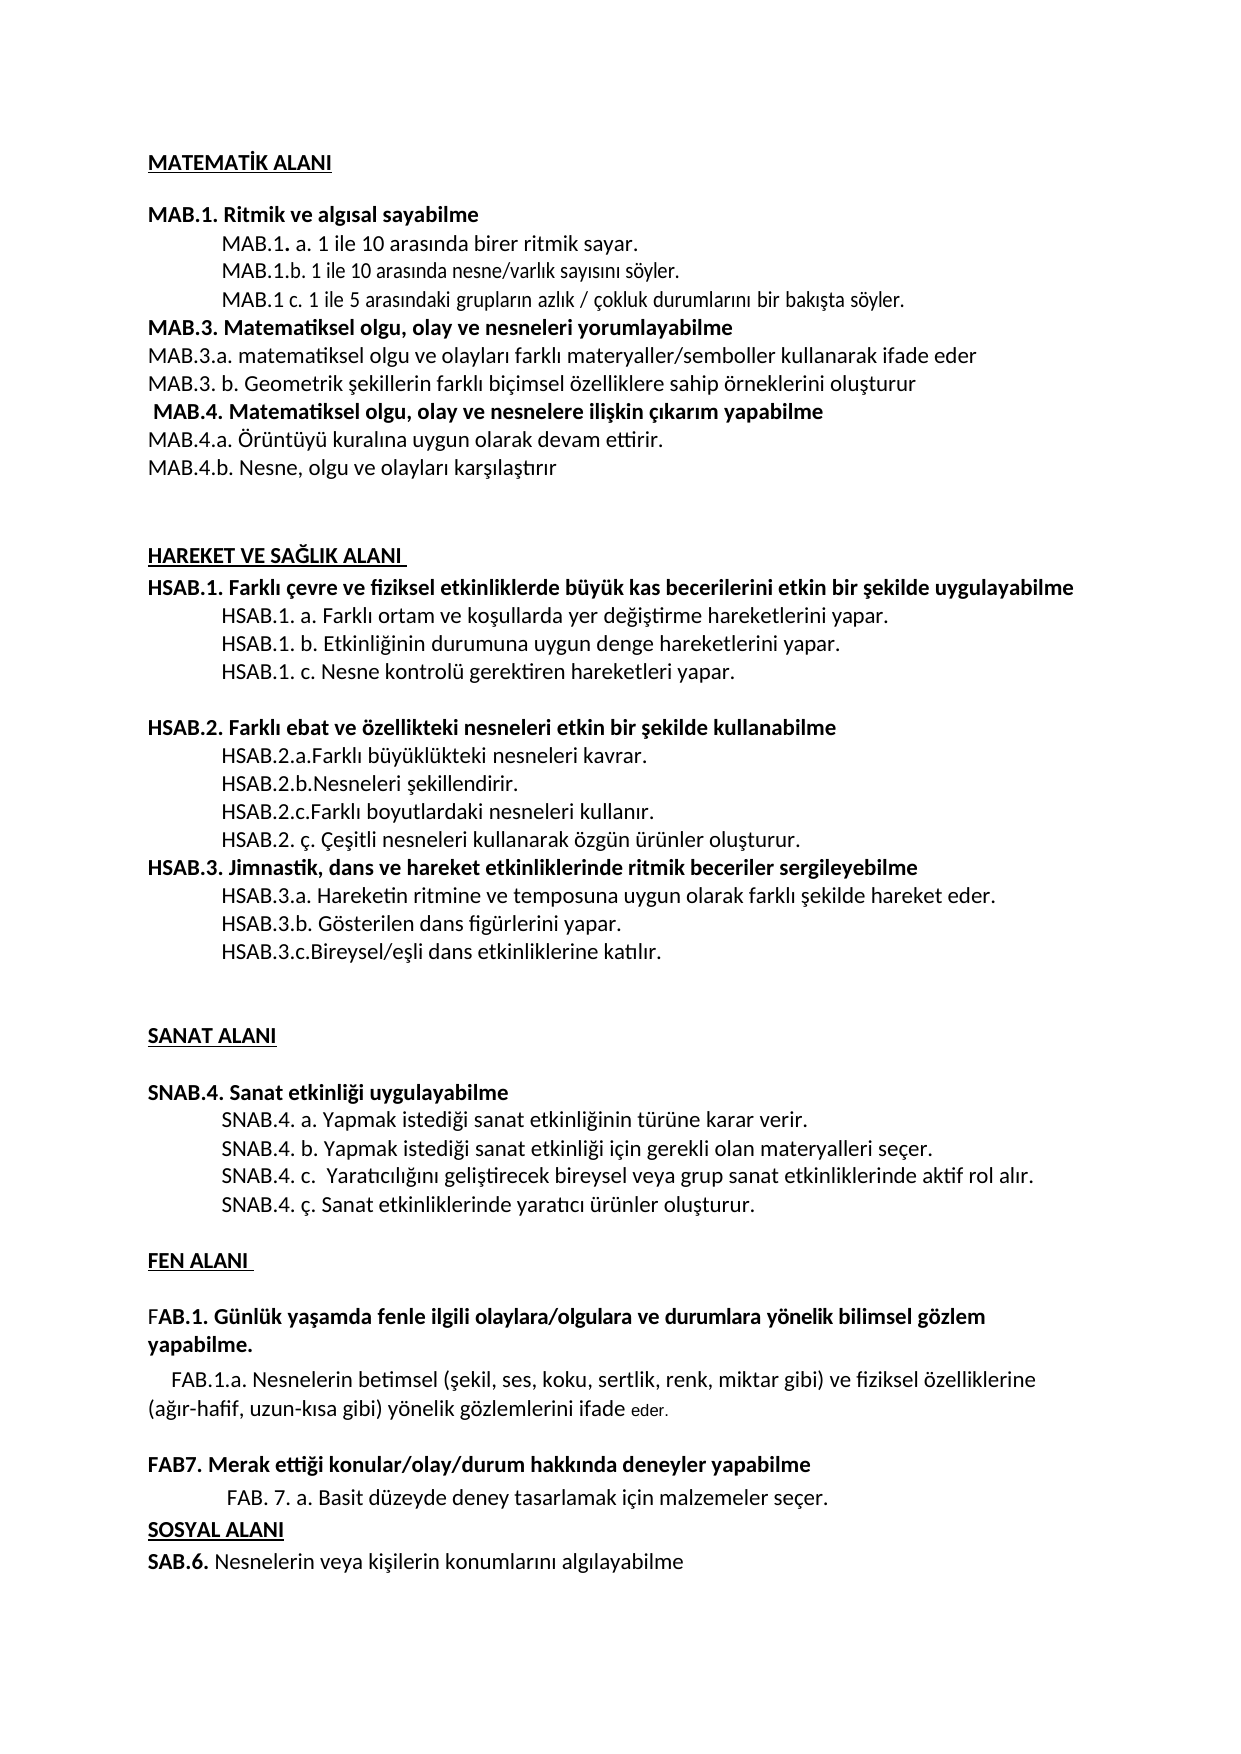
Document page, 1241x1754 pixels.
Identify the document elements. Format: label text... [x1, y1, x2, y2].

text HSAB.1. Farklı çevre ve fiziksel etkinliklerde büyük kas becerilerini etkin bir şekilde uygulayabilme [148, 573, 1093, 601]
text MAB.1.b. 1 ile 10 arasında nesne/varlık sayısını söyler. [148, 257, 1093, 285]
text SNAB.4. b. Yapmak istediği sanat etkinliği için gerekli olan materyalleri seçer. [148, 1134, 1093, 1162]
text HSAB.1. c. Nesne kontrolü gerektiren hareketleri yapar. [148, 657, 1093, 685]
text MATEMATİK ALANI [148, 148, 1093, 176]
text SOSYAL ALANI [148, 1515, 1093, 1543]
text FAB7. Merak ettiği konular/olay/durum hakkında deneyler yapabilme [148, 1451, 1093, 1478]
text HSAB.2.b.Nesneleri şekillendirir. [148, 769, 1093, 797]
text SANAT ALANI [148, 1022, 1093, 1049]
text MAB.4.a. Örüntüyü kuralına uygun olarak devam ettirir. [148, 425, 1093, 453]
text FAB.1.a. Nesnelerin betimsel (şekil, ses, koku, sertlik, renk, miktar gibi) ve fiziksel özelliklerine (ağır-hafif, uzun-kısa gibi) yönelik gözlemlerini ifade eder. [148, 1365, 1077, 1422]
text HSAB.3. Jimnastik, dans ve hareket etkinliklerinde ritmik beceriler sergileyebilme [148, 853, 1093, 881]
text HSAB.3.a. Hareketin ritmine ve temposuna uygun olarak farklı şekilde hareket eder. [148, 881, 1093, 909]
text HSAB.1. a. Farklı ortam ve koşullarda yer değiştirme hareketlerini yapar. [148, 601, 1093, 629]
text SNAB.4. a. Yapmak istediği sanat etkinliğinin türüne karar verir. [148, 1106, 1093, 1134]
text SAB.6. Nesnelerin veya kişilerin konumlarını algılayabilme [148, 1547, 1093, 1575]
text FEN ALANI [148, 1246, 1093, 1274]
text HSAB.2. Farklı ebat ve özellikteki nesneleri etkin bir şekilde kullanabilme [148, 713, 1093, 741]
text SNAB.4. Sanat etkinliği uygulayabilme [148, 1078, 1093, 1106]
text FAB.1. Günlük yaşamda fenle ilgili olaylara/olgulara ve durumlara yönelik bilimsel gözlem yapabilme. [148, 1302, 1093, 1358]
text MAB.1. Ritmik ve algısal sayabilme [148, 201, 1093, 229]
text HSAB.2.c.Farklı boyutlardaki nesneleri kullanır. [148, 797, 1093, 825]
text HSAB.2.a.Farklı büyüklükteki nesneleri kavrar. [148, 741, 1093, 769]
text SNAB.4. c. Yaratıcılığını geliştirecek bireysel veya grup sanat etkinliklerinde aktif rol alır. [148, 1162, 1093, 1190]
text MAB.1 c. 1 ile 5 arasındaki grupların azlık / çokluk durumlarını bir bakışta söyler. [148, 285, 1093, 313]
text HAREKET VE SAĞLIK ALANI [148, 541, 1093, 569]
text MAB.3.a. matematiksel olgu ve olayları farklı materyaller/semboller kullanarak ifade eder [148, 341, 1093, 369]
text MAB.1. a. 1 ile 10 arasında birer ritmik sayar. [148, 229, 1093, 257]
text SNAB.4. ç. Sanat etkinliklerinde yaratıcı ürünler oluşturur. [148, 1190, 1093, 1218]
text MAB.4.b. Nesne, olgu ve olayları karşılaştırır [148, 453, 1093, 481]
text HSAB.3.b. Gösterilen dans figürlerini yapar. [148, 909, 1093, 937]
text HSAB.3.c.Bireysel/eşli dans etkinliklerine katılır. [148, 937, 1093, 966]
text MAB.3. Matematiksel olgu, olay ve nesneleri yorumlayabilme [148, 313, 1093, 341]
text FAB. 7. a. Basit düzeyde deney tasarlamak için malzemeler seçer. [148, 1483, 1093, 1511]
text HSAB.2. ç. Çeşitli nesneleri kullanarak özgün ürünler oluşturur. [148, 825, 1093, 853]
text MAB.3. b. Geometrik şekillerin farklı biçimsel özelliklere sahip örneklerini oluşturur [148, 369, 1093, 397]
text HSAB.1. b. Etkinliğinin durumuna uygun denge hareketlerini yapar. [148, 629, 1093, 657]
text MAB.4. Matematiksel olgu, olay ve nesnelere ilişkin çıkarım yapabilme [148, 397, 1093, 425]
